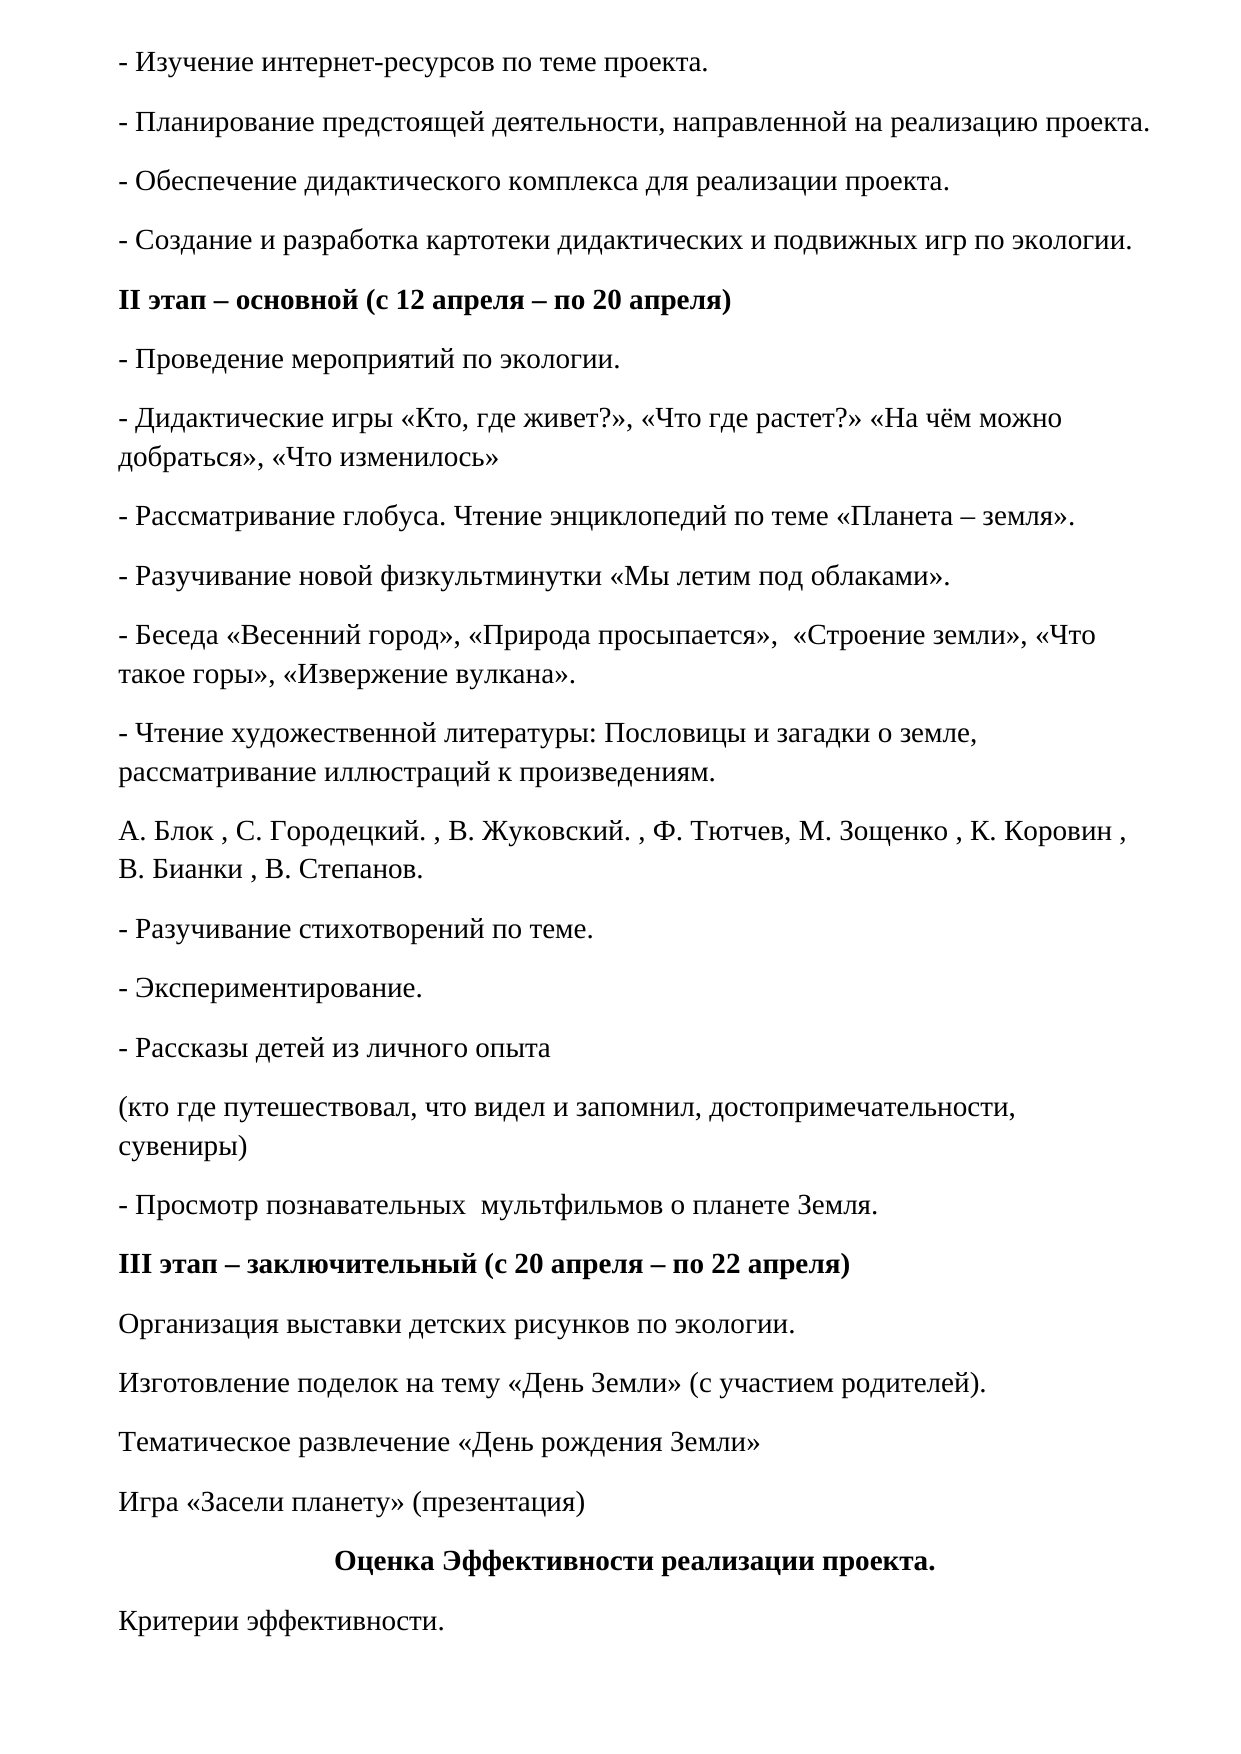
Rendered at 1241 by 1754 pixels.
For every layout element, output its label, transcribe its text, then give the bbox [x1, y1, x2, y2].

text - Рассматривание глобуса. Чтение энциклопедий по теме «Планета – земля». [118, 498, 1152, 532]
text - Рассказы детей из личного опыта [118, 1030, 1152, 1063]
text Организация выставки детских рисунков по экологии. [118, 1306, 1152, 1339]
text - Обеспечение дидактического комплекса для реализации проекта. [118, 163, 1152, 197]
text - Проведение мероприятий по экологии. [118, 341, 1152, 375]
text III этап – заключительный (с 20 апреля – по 22 апреля) [118, 1246, 1152, 1280]
text - Изучение интернет-ресурсов по теме проекта. [118, 44, 1152, 78]
text II этап – основной (с 12 апреля – по 20 апреля) [118, 282, 1152, 315]
text А. Блок , С. Городецкий. , В. Жуковский. , Ф. Тютчев, М. Зощенко , К. Коровин , В. Бианки , В. Степанов. [118, 813, 1152, 885]
text (кто где путешествовал, что видел и запомнил, достопримечательности, сувениры) [118, 1089, 1152, 1161]
text - Планирование предстоящей деятельности, направленной на реализацию проекта. [118, 104, 1152, 137]
text - Просмотр познавательных мультфильмов о планете Земля. [118, 1187, 1152, 1221]
text - Экспериментирование. [118, 970, 1152, 1004]
text Тематическое развлечение «День рождения Земли» [118, 1424, 1152, 1458]
text - Беседа «Весенний город», «Природа просыпается», «Строение земли», «Что такое горы», «Извержение вулкана». [118, 617, 1152, 689]
text - Разучивание стихотворений по теме. [118, 911, 1152, 944]
text Критерии эффективности. [118, 1603, 1152, 1636]
text Изготовление поделок на тему «День Земли» (с участием родителей). [118, 1365, 1152, 1399]
text - Разучивание новой физкультминутки «Мы летим под облаками». [118, 558, 1152, 591]
text Оценка Эффективности реализации проекта. [118, 1543, 1152, 1577]
text - Создание и разработка картотеки дидактических и подвижных игр по экологии. [118, 222, 1152, 256]
text - Чтение художественной литературы: Пословицы и загадки о земле, рассматривание иллюстраций к произведениям. [118, 715, 1152, 787]
text - Дидактические игры «Кто, где живет?», «Что где растет?» «На чём можно добраться», «Что изменилось» [118, 401, 1152, 473]
text Игра «Засели планету» (презентация) [118, 1484, 1152, 1517]
